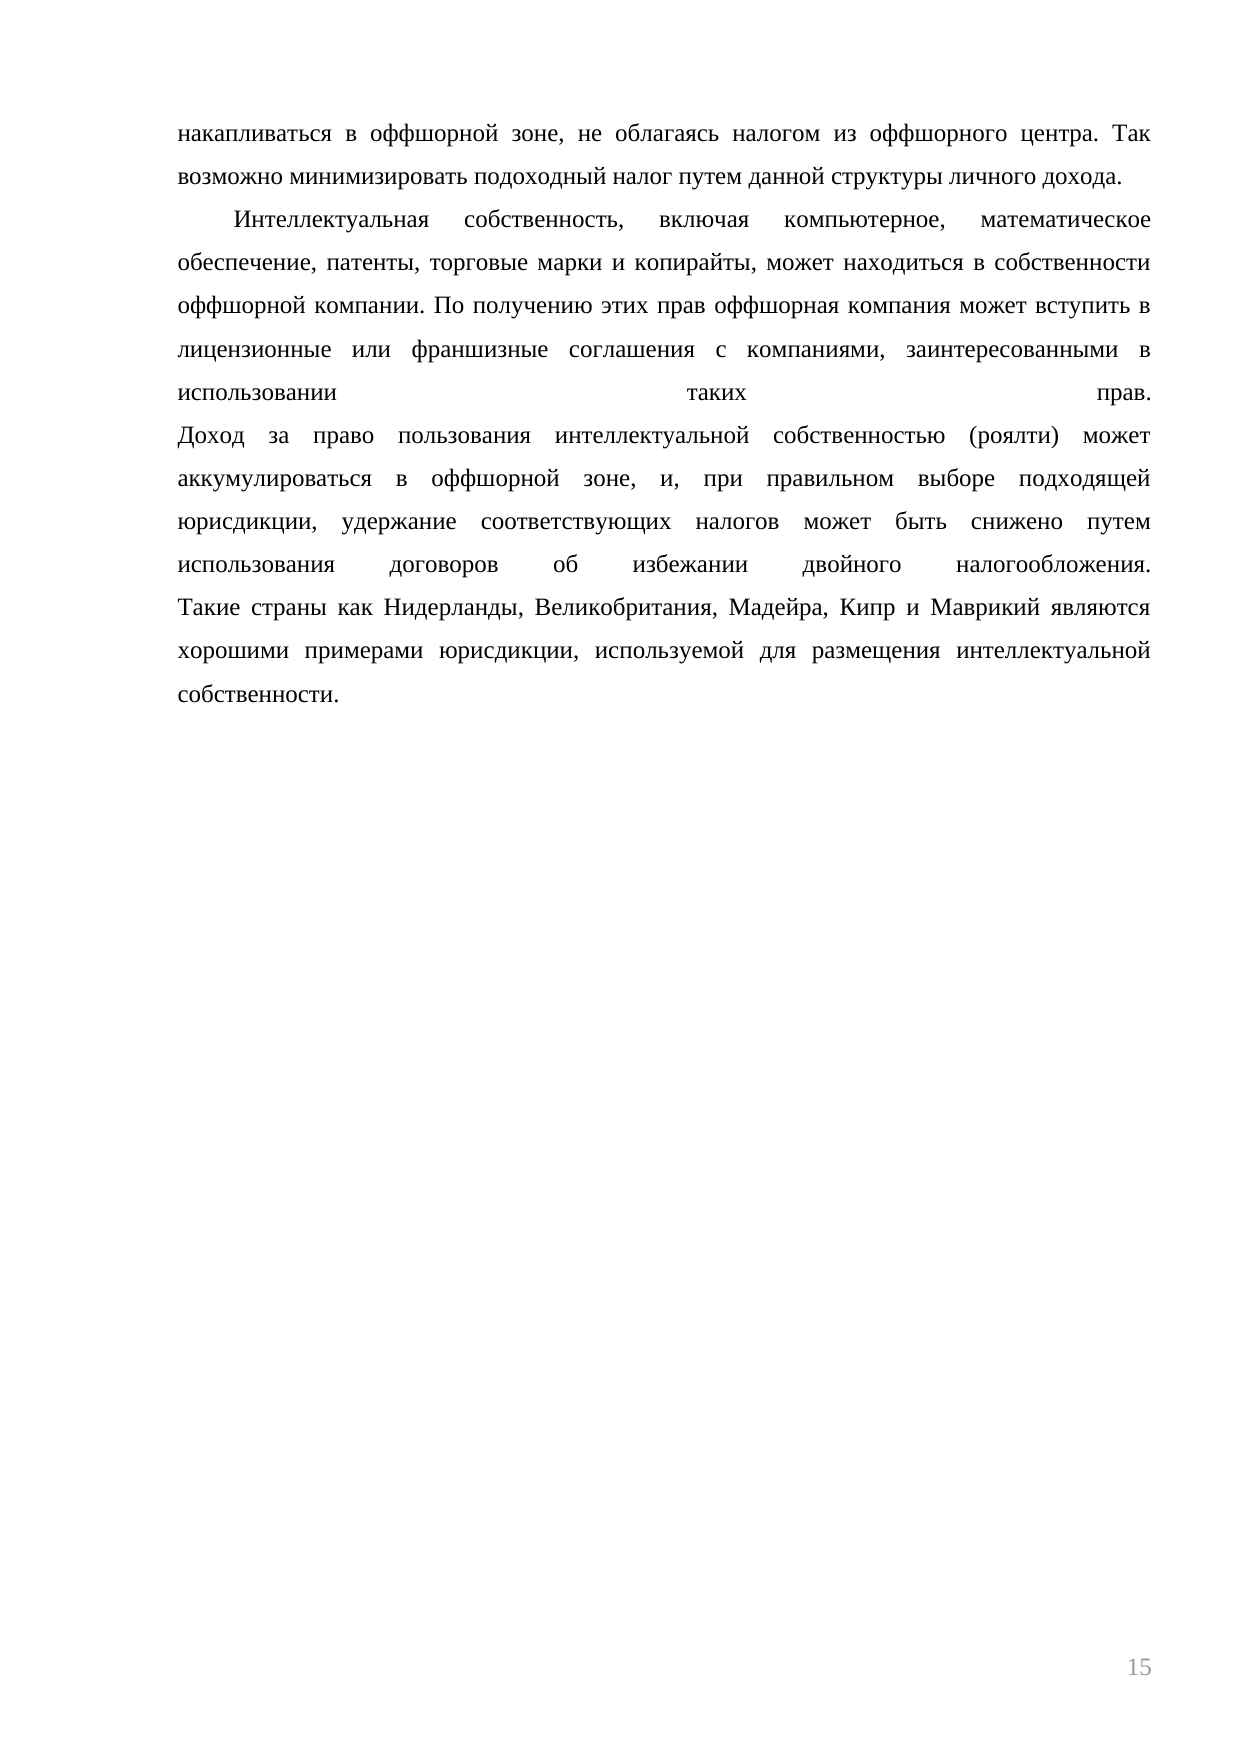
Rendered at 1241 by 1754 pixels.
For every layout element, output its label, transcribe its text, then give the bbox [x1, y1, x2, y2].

text Интеллектуальная собственность, включая компьютерное, математическое обеспечение, патенты, торговые марки и копирайты, может находиться в собственности оффшорной компании. По получению этих прав оффшорная компания может вступить в лицензионные или франшизные соглашения с компаниями, заинтересованными в использовании таких прав. Доход за право пользования интеллектуальной собственностью (роялти) может аккумулироваться в оффшорной зоне, и, при правильном выборе подходящей юрисдикции, удержание соответствующих налогов может быть снижено путем использования договоров об избежании двойного налогообложения. Такие страны как Нидерланды, Великобритания, Мадейра, Кипр и Маврикий являются хорошими примерами юрисдикции, используемой для размещения интеллектуальной собственности. [177, 204, 1152, 707]
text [177, 118, 1152, 190]
